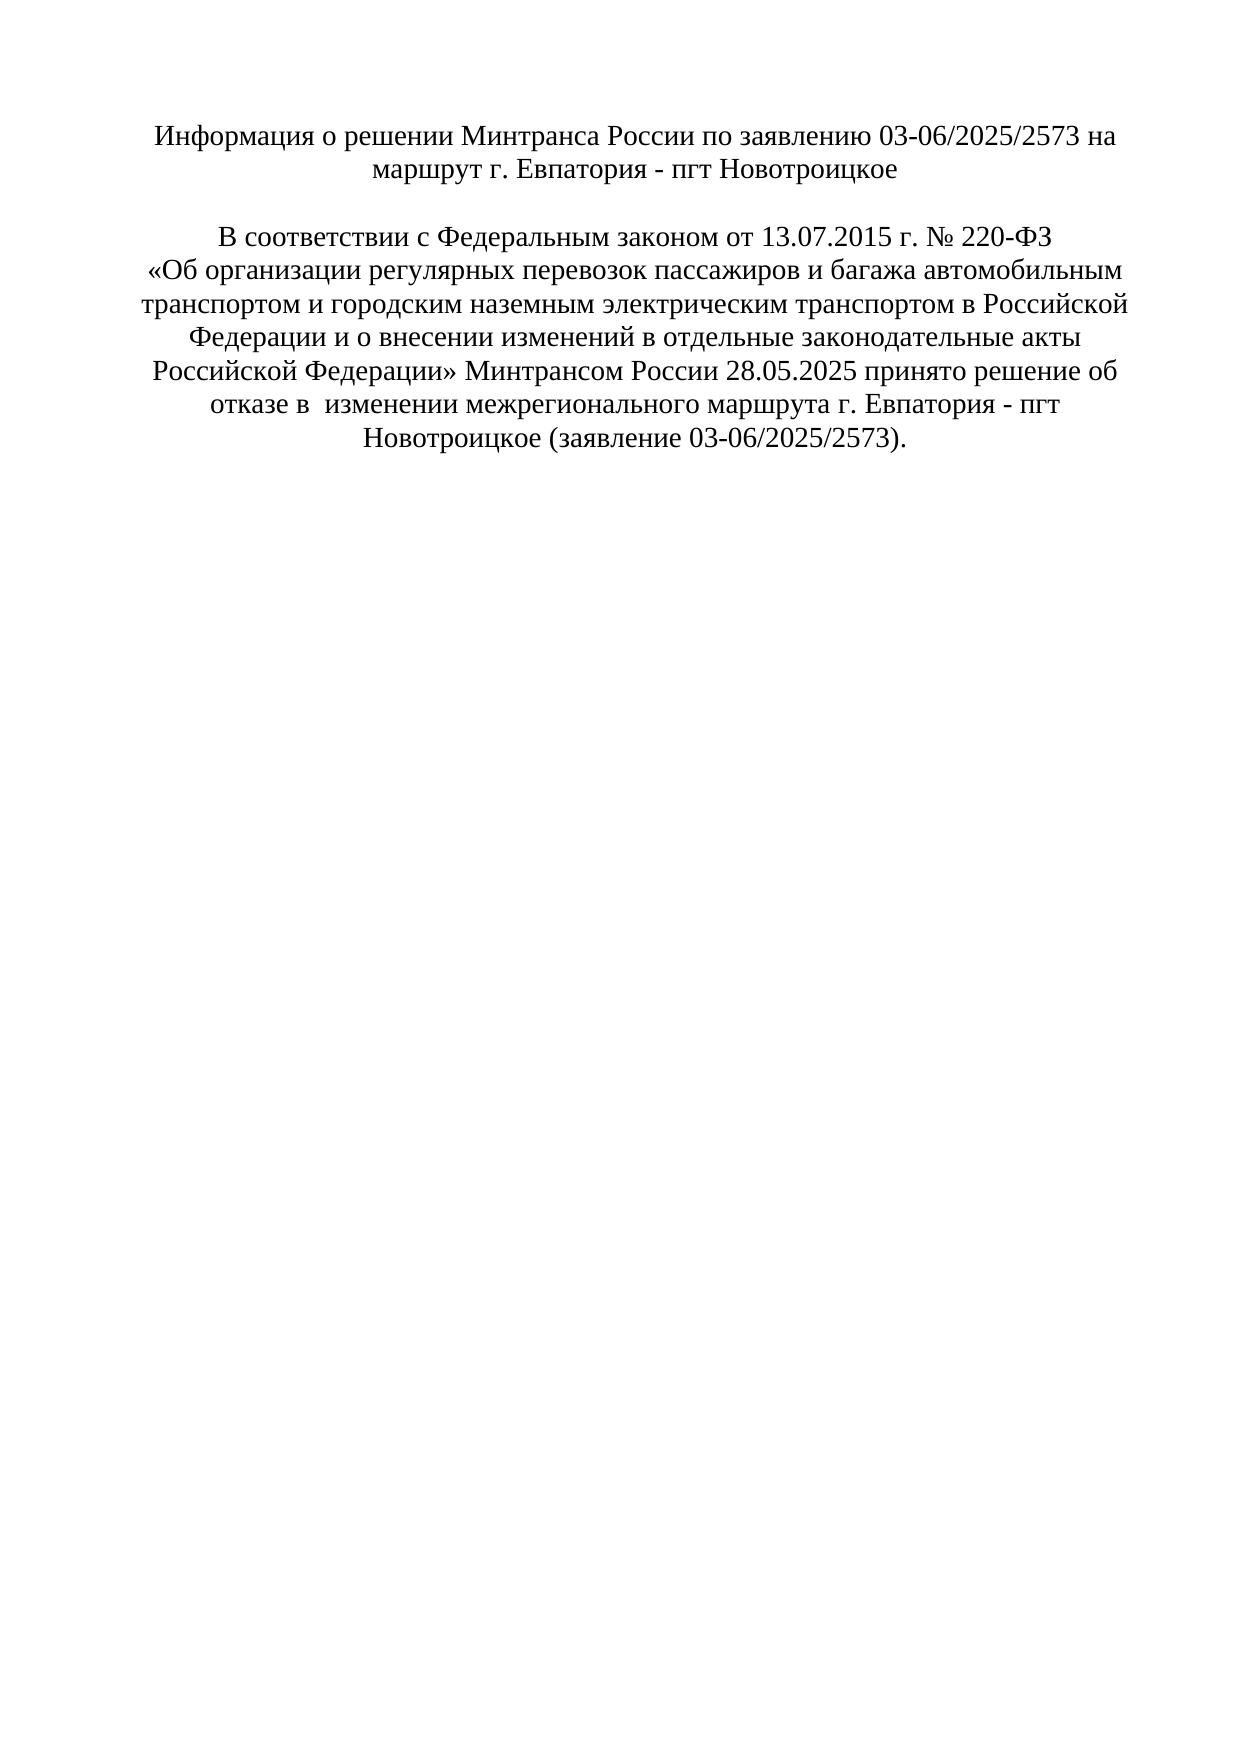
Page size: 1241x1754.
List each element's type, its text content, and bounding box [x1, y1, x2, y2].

text В соответствии с Федеральным законом от 13.07.2015 г. № 220-ФЗ «Об организации регулярных перевозок пассажиров и багажа автомобильным транспортом и городским наземным электрическим транспортом в Российской Федерации и о внесении изменений в отдельные законодательные акты Российской Федерации» Минтрансом России 28.05.2025 принято решение об отказе в изменении межрегионального маршрута г. Евпатория - пгт Новотроицкое (заявление 03-06/2025/2573). [118, 219, 1152, 453]
text Информация о решении Минтранса России по заявлению 03-06/2025/2573 на маршрут г. Евпатория - пгт Новотроицкое [118, 118, 1152, 185]
